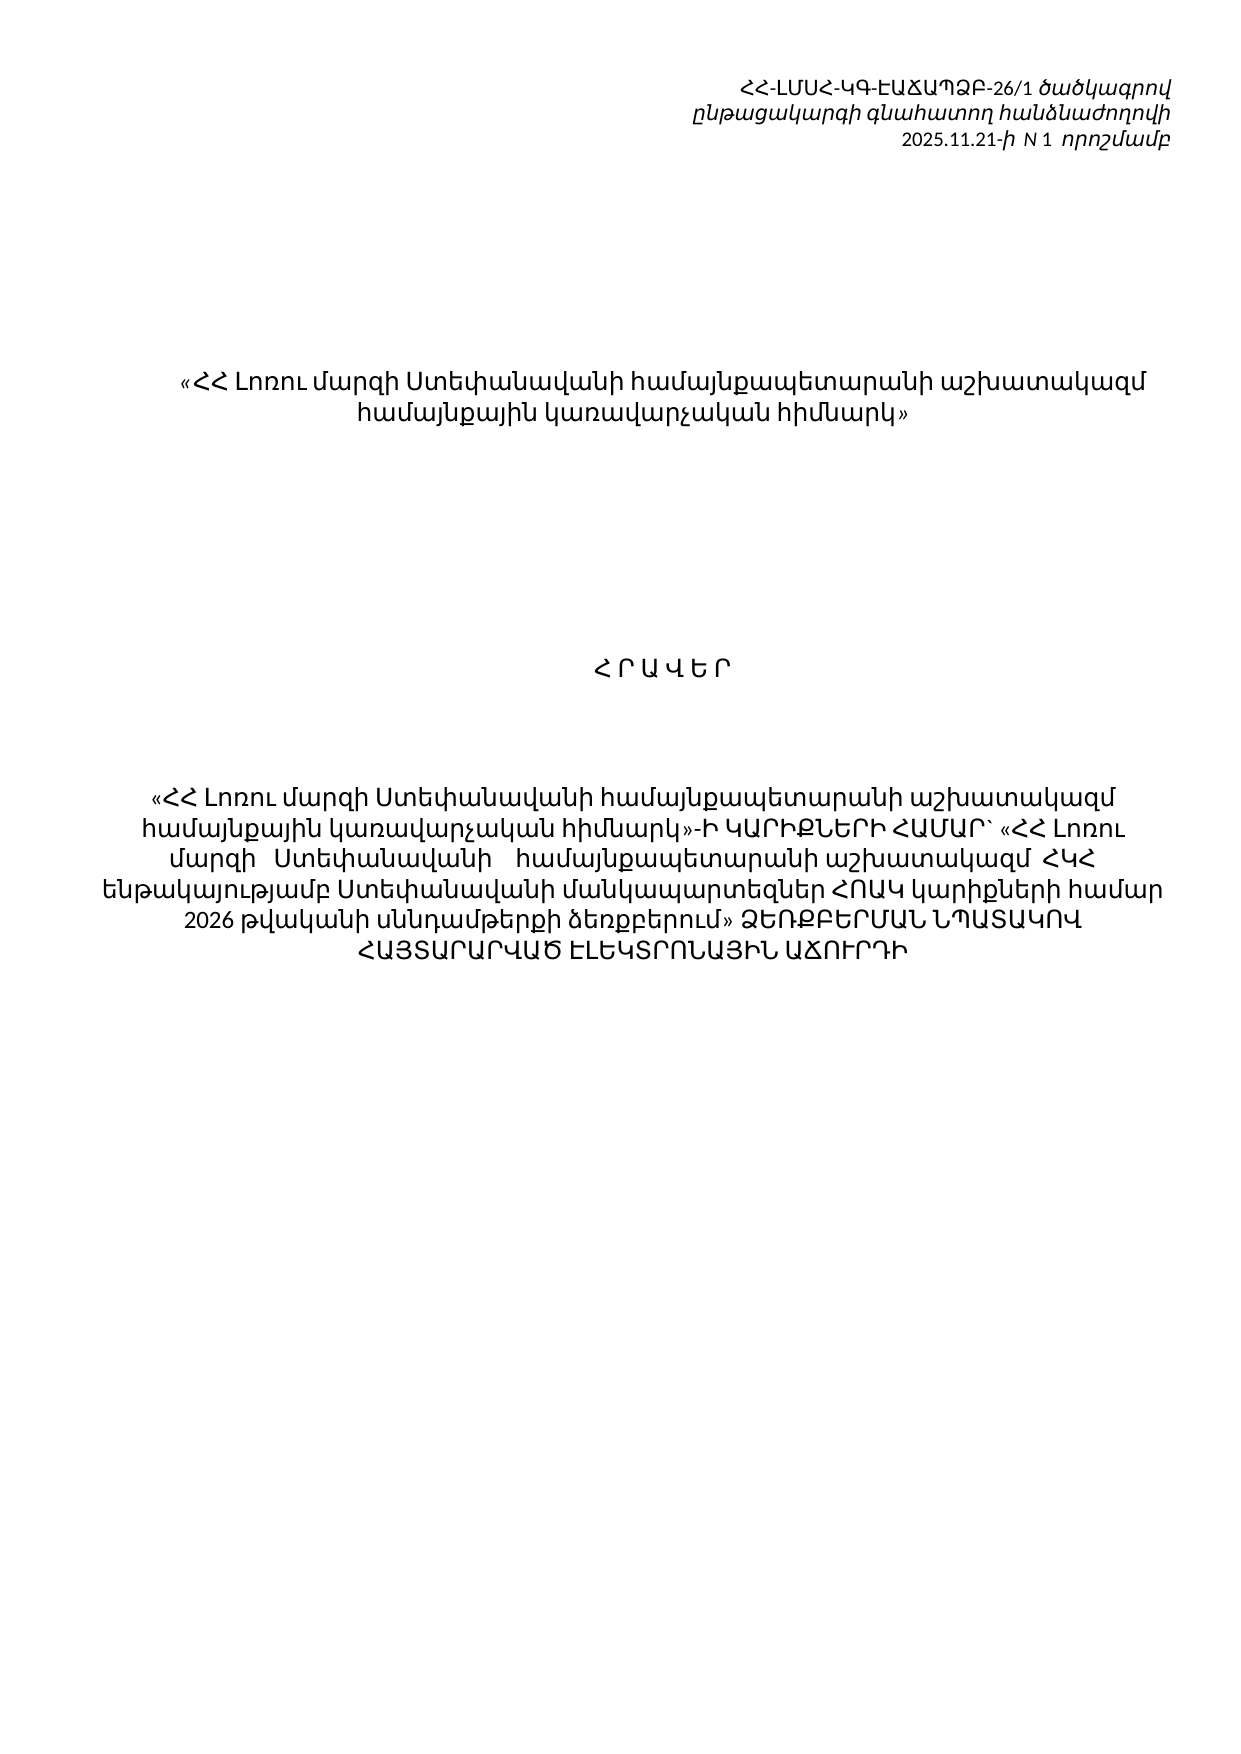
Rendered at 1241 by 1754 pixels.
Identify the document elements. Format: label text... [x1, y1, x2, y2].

text Հ Ր Ա Վ Ե Ր [94, 653, 1172, 684]
text ՀՀ-ԼՄՍՀ-ԿԳ-ԷԱՃԱՊՁԲ-26/1 ծածկագրով [94, 75, 1171, 100]
text « ՀՀ Լոռու մարզի Ստեփանավանի համայնքապետարանի աշխատակազմ համայնքային կառավարչական հիմնարկ» [94, 366, 1172, 427]
text 2025.11.21 -ի N 1 որոշմամբ [94, 126, 1171, 151]
text ընթացակարգի գնահատող հանձնաժողովի [94, 100, 1171, 126]
text «ՀՀ Լոռու մարզի Ստեփանավանի համայնքապետարանի աշխատակազմ համայնքային կառավարչական հիմնարկ»-Ի ԿԱՐԻՔՆԵՐԻ ՀԱՄԱՐ` «ՀՀ Լոռու մարզի Ստեփանավանի համայնքապետարանի աշխատակազմ ՀԿՀ ենթակայությամբ Ստեփանավանի մանկապարտեզներ ՀՈԱԿ կարիքների համար 2026 թվականի սննդամթերքի ձեռքբերում» ՁԵՌՔԲԵՐՄԱՆ ՆՊԱՏԱԿՈՎ ՀԱՅՏԱՐԱՐՎԱԾ ԷԼԵԿՏՐՈՆԱՅԻՆ ԱՃՈՒՐԴԻ [94, 782, 1172, 965]
